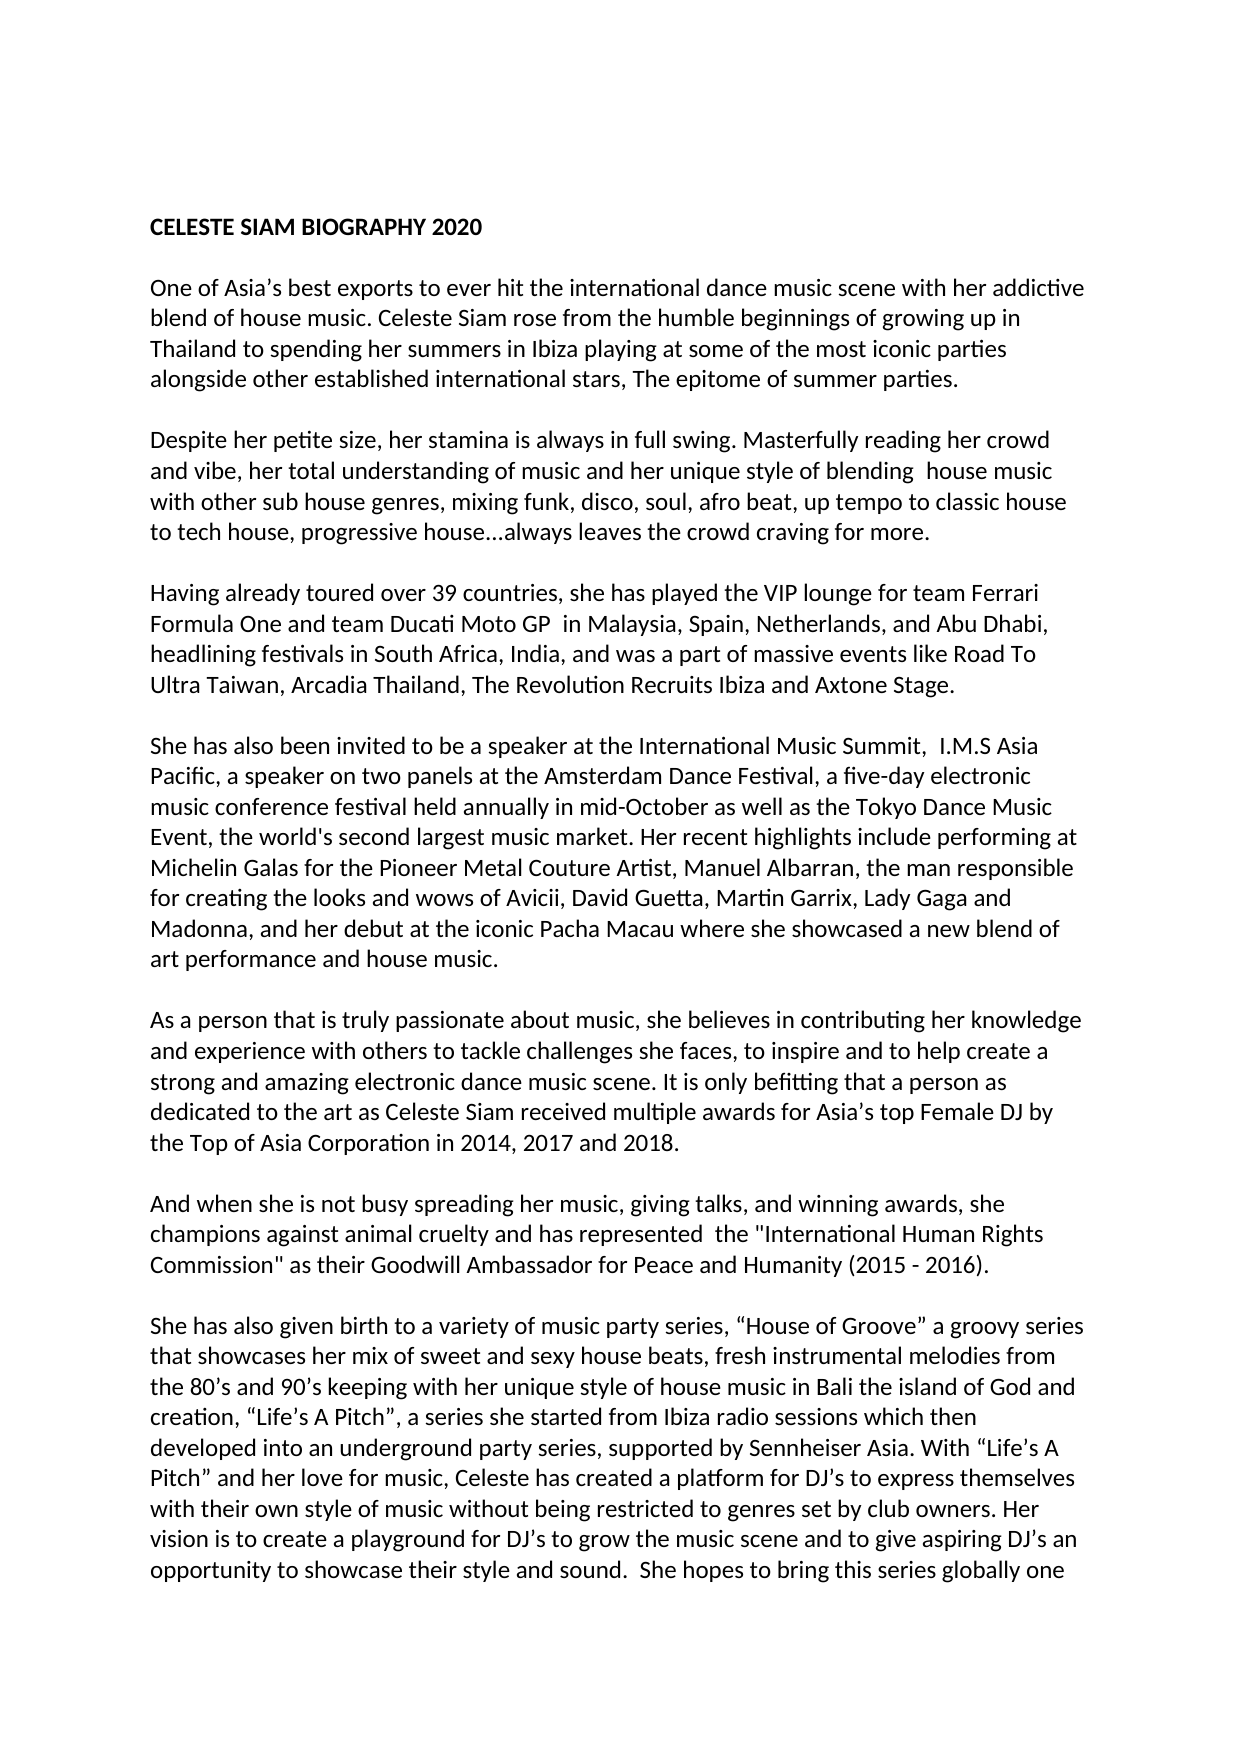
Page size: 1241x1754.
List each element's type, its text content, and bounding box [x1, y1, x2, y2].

text One of Asia’s best exports to ever hit the international dance music scene with her addictive blend of house music. Celeste Siam rose from the humble beginnings of growing up in Thailand to spending her summers in Ibiza playing at some of the most iconic parties alongside other established international stars, The epitome of summer parties. [150, 272, 1090, 394]
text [150, 1310, 1090, 1584]
text As a person that is truly passionate about music, she believes in contributing her knowledge and experience with others to tackle challenges she faces, to inspire and to help create a strong and amazing electronic dance music scene. It is only befitting that a person as dedicated to the art as Celeste Siam received multiple awards for Asia’s top Female DJ by the Top of Asia Corporation in 2014, 2017 and 2018. [150, 1004, 1090, 1157]
text Despite her petite size, her stamina is always in full swing. Masterfully reading her crowd and vibe, her total understanding of music and her unique style of blending house music with other sub house genres, mixing funk, disco, soul, afro beat, up tempo to classic house to tech house, progressive house...always leaves the crowd craving for more. [150, 425, 1090, 547]
text CELESTE SIAM BIOGRAPHY 2020 [150, 211, 1090, 242]
text Having already toured over 39 countries, she has played the VIP lounge for team Ferrari Formula One and team Ducati Moto GP in Malaysia, Spain, Netherlands, and Abu Dhabi, headlining festivals in South Africa, India, and was a part of massive events like Road To Ultra Taiwan, Arcadia Thailand, The Revolution Recruits Ibiza and Axtone Stage. [150, 577, 1090, 699]
text She has also been invited to be a speaker at the International Music Summit, I.M.S Asia Pacific, a speaker on two panels at the Amsterdam Dance Festival, a five-day electronic music conference festival held annually in mid-October as well as the Tokyo Dance Music Event, the world's second largest music market. Her recent highlights include performing at Michelin Galas for the Pioneer Metal Couture Artist, Manuel Albarran, the man responsible for creating the looks and wows of Avicii, David Guetta, Martin Garrix, Lady Gaga and Madonna, and her debut at the iconic Pacha Macau where she showcased a new blend of art performance and house music. [150, 730, 1090, 974]
text And when she is not busy spreading her music, giving talks, and winning awards, she champions against animal cruelty and has represented the "International Human Rights Commission" as their Goodwill Ambassador for Peace and Humanity (2015 - 2016). [150, 1188, 1090, 1279]
